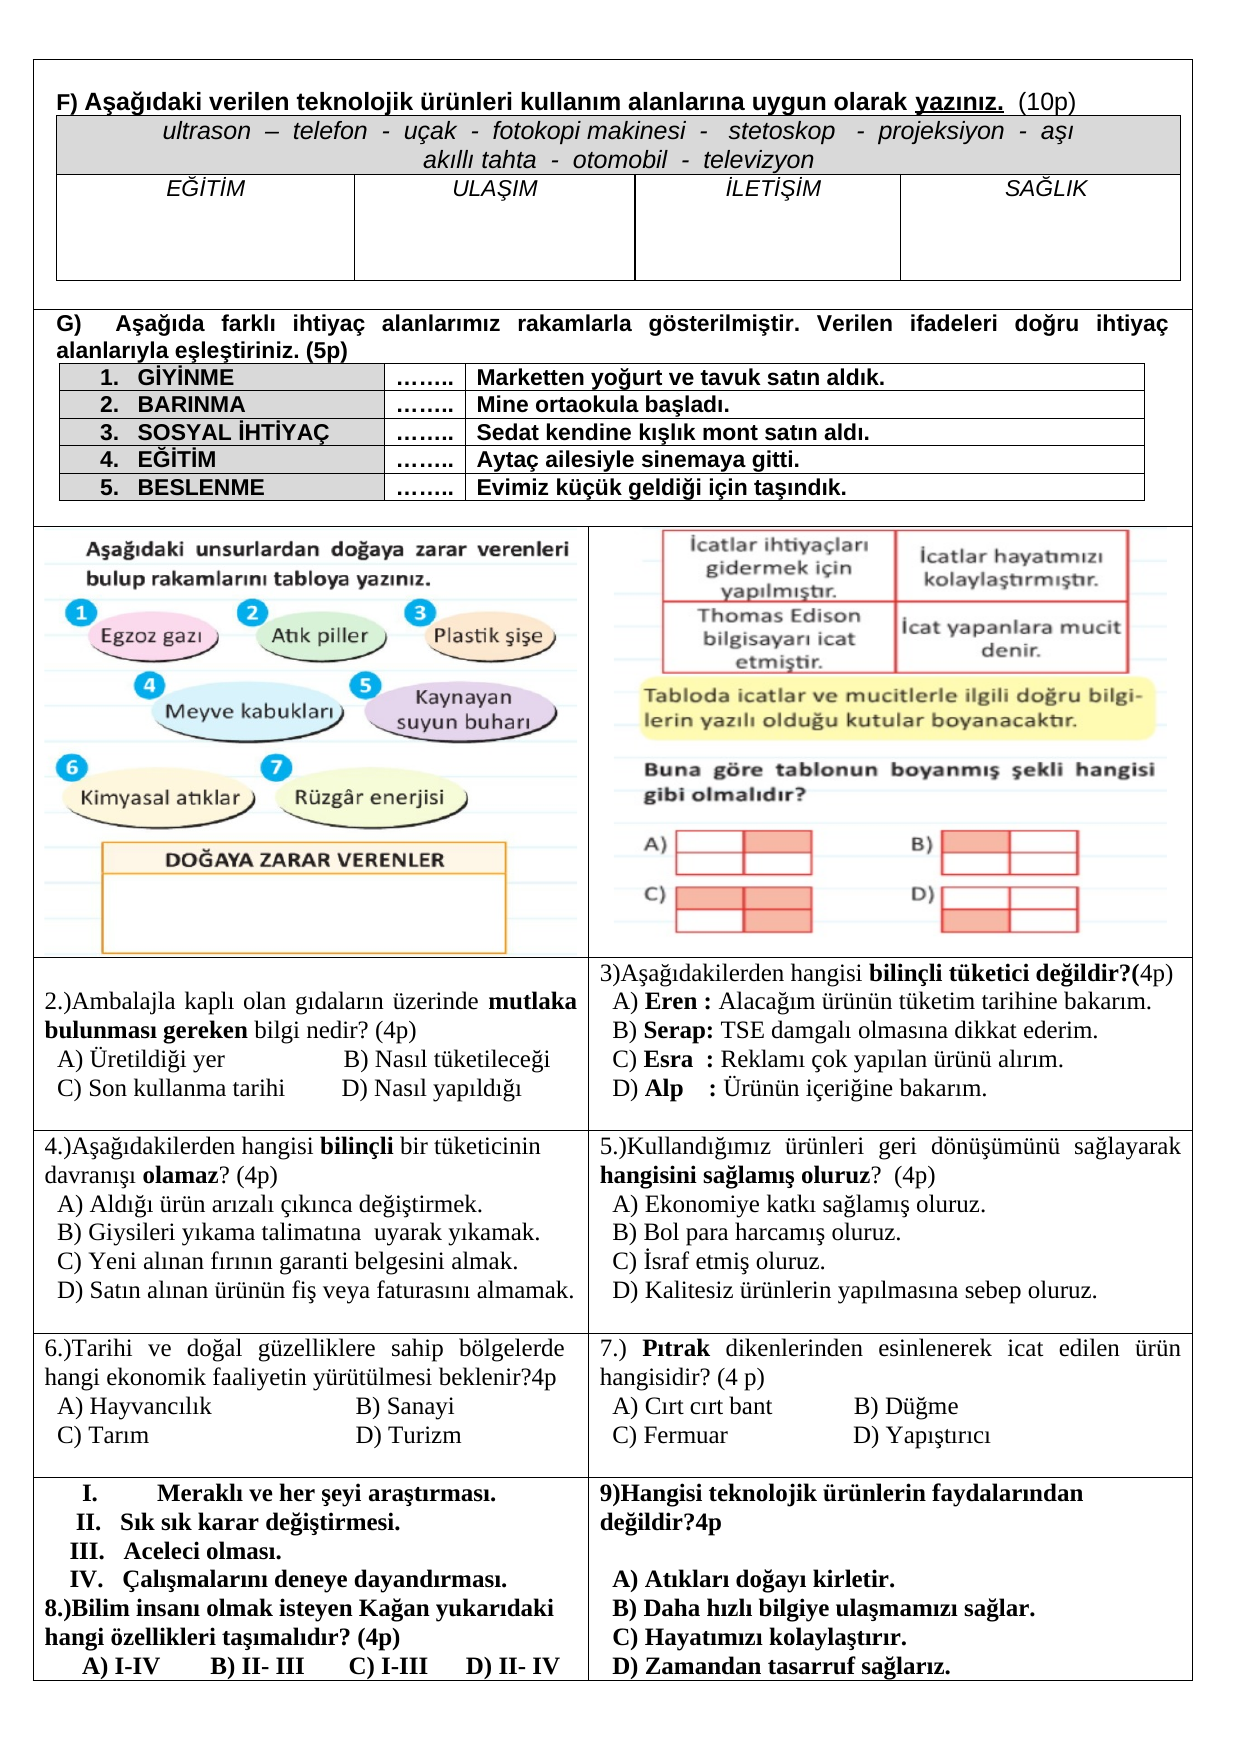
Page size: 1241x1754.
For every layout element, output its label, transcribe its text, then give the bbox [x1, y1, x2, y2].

table_cell 3)Aşağıdakilerden hangisi bilinçli tüketici değildir?(4p) A) Eren : Alacağım ürünün tüketim tarihine bakarım. B) Serap: TSE damgalı olmasına dikkat ederim. C) Esra : Reklamı çok yapılan ürünü alırım. D) Alp : Ürünün içeriğine bakarım. [589, 958, 1192, 1130]
table_cell [578, 527, 588, 957]
table_cell 5.)Kullandığımız ürünleri geri dönüşümünü sağlayarak hangisini sağlamış oluruz? (4p) A) Ekonomiye katkı sağlamış oluruz. B) Bol para harcamış oluruz. C) İsraf etmiş oluruz. D) Kalitesiz ürünlerin yapılmasına sebep oluruz. [589, 1131, 1192, 1332]
table_cell 7.) Pıtrak dikenlerinden esinlenerek icat edilen ürün hangisidir? (4 p) A) Cırt cırt bant B) Düğme C) Fermuar D) Yapıştırıcı [589, 1334, 1192, 1477]
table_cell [34, 60, 1192, 309]
table_cell 6.)Tarihi ve doğal güzelliklere sahip bölgelerde hangi ekonomik faaliyetin yürütülmesi beklenir?4p A) Hayvancılık B) Sanayi C) Tarım D) Turizm [34, 1334, 588, 1477]
table_cell 9)Hangisi teknolojik ürünlerin faydalarından değildir?4p A) Atıkları doğayı kirletir. B) Daha hızlı bilgiye ulaşmamızı sağlar. C) Hayatımızı kolaylaştırır. D) Zamandan tasarruf sağlarız. [589, 1478, 1192, 1679]
table_cell Meraklı ve her şeyi araştırması. II. Sık sık karar değiştirmesi. III. Aceleci olması. IV. Çalışmalarını deneye dayandırması. 8.)Bilim insanı olmak isteyen Kağan yukarıdaki hangi özellikleri taşımalıdır? (4p) A) I-IV B) II- III C) I-III D) II- IV [34, 1478, 588, 1679]
table_cell [589, 527, 1192, 957]
table_cell [34, 527, 44, 957]
table_cell G) Aşağıda farklı ihtiyaç alanlarımız rakamlarla gösterilmiştir. Verilen ifadeleri doğru ihtiyaç alanlarıyla eşleştiriniz. (5p) [34, 310, 1192, 526]
table_cell 2.)Ambalajla kaplı olan gıdaların üzerinde mutlaka bulunması gereken bilgi nedir? (4p) A) Üretildiği yer B) Nasıl tüketileceği C) Son kullanma tarihi D) Nasıl yapıldığı [34, 958, 588, 1130]
picture [44, 527, 578, 957]
picture [613, 527, 1167, 949]
table_cell 4.)Aşağıdakilerden hangisi bilinçli bir tüketicinin davranışı olamaz? (4p) A) Aldığı ürün arızalı çıkınca değiştirmek. B) Giysileri yıkama talimatına uyarak yıkamak. C) Yeni alınan fırının garanti belgesini almak. D) Satın alınan ürünün fiş veya faturasını almamak. [34, 1131, 588, 1332]
